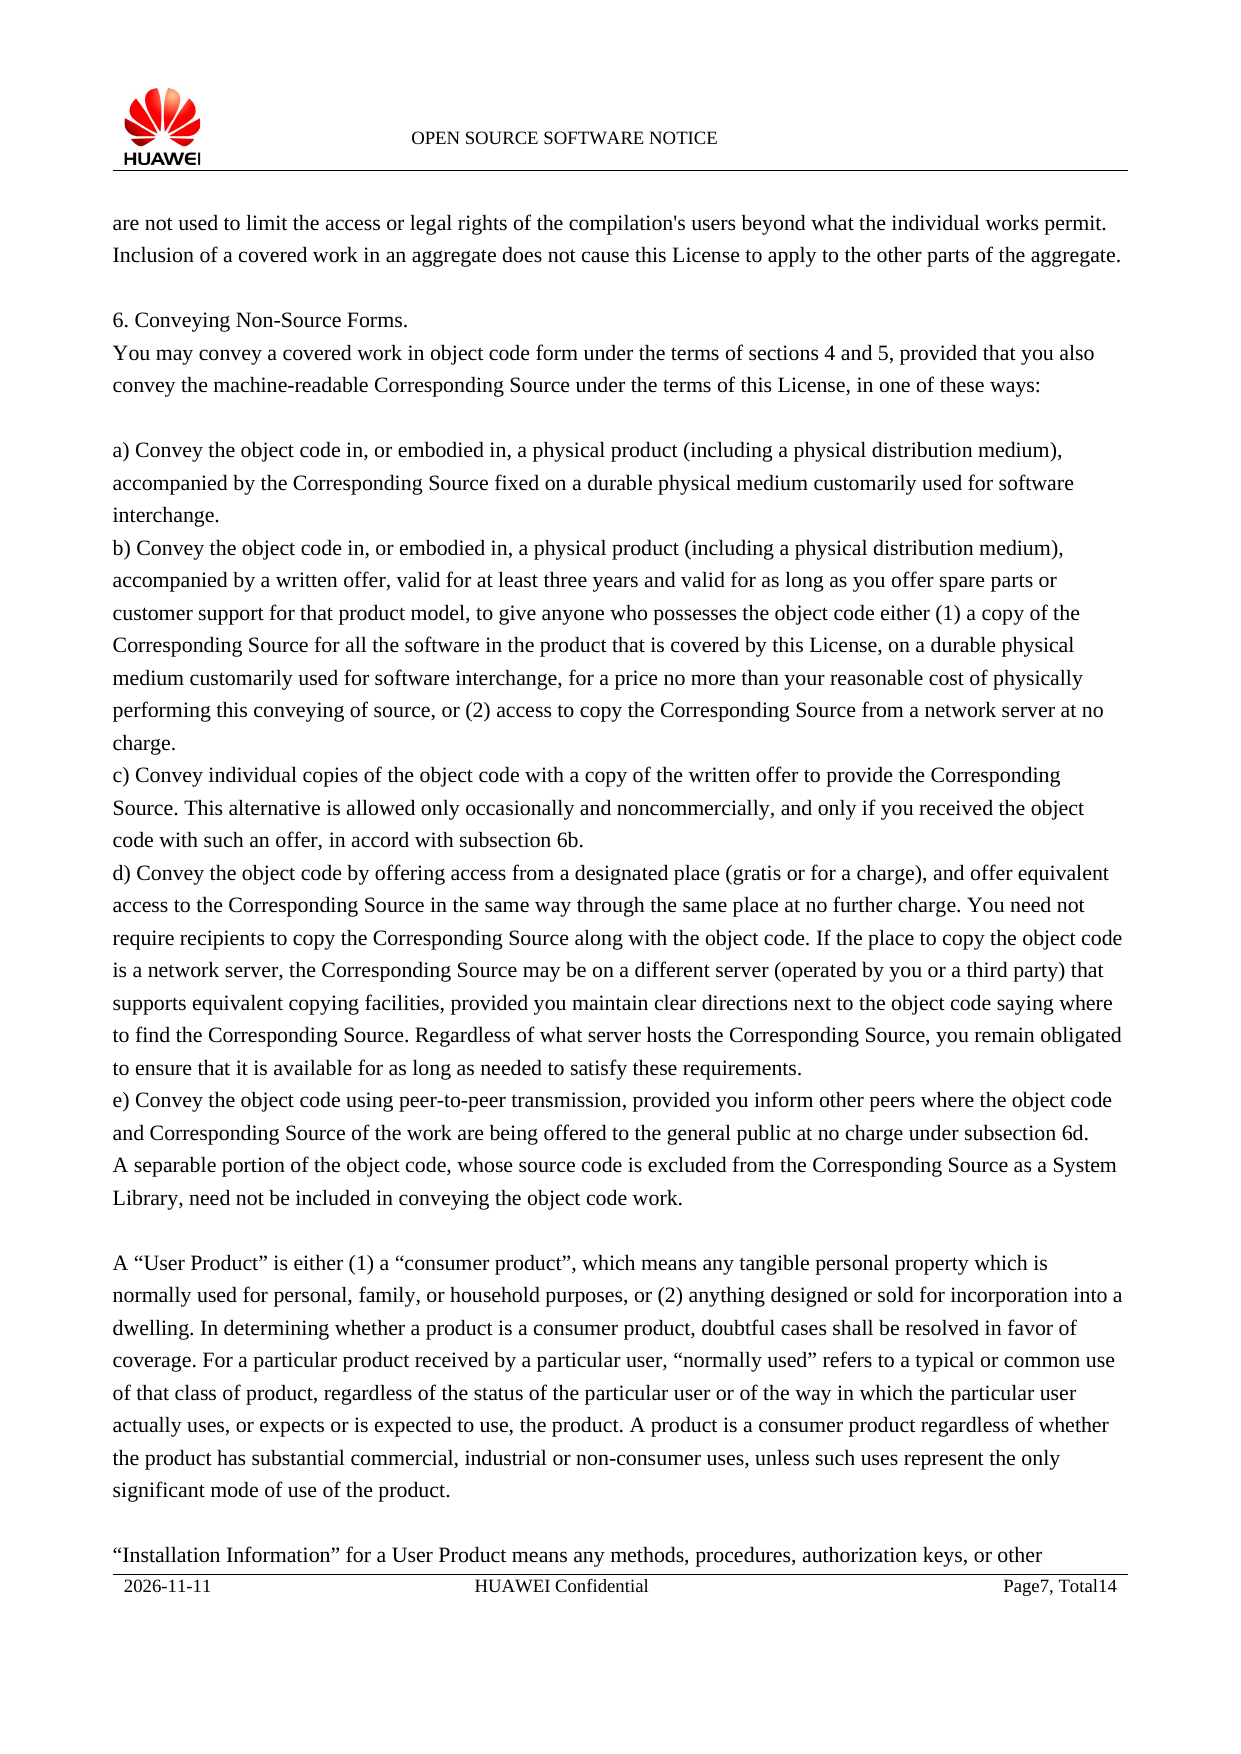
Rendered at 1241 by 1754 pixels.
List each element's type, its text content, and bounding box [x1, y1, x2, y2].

picture [124, 88, 201, 165]
